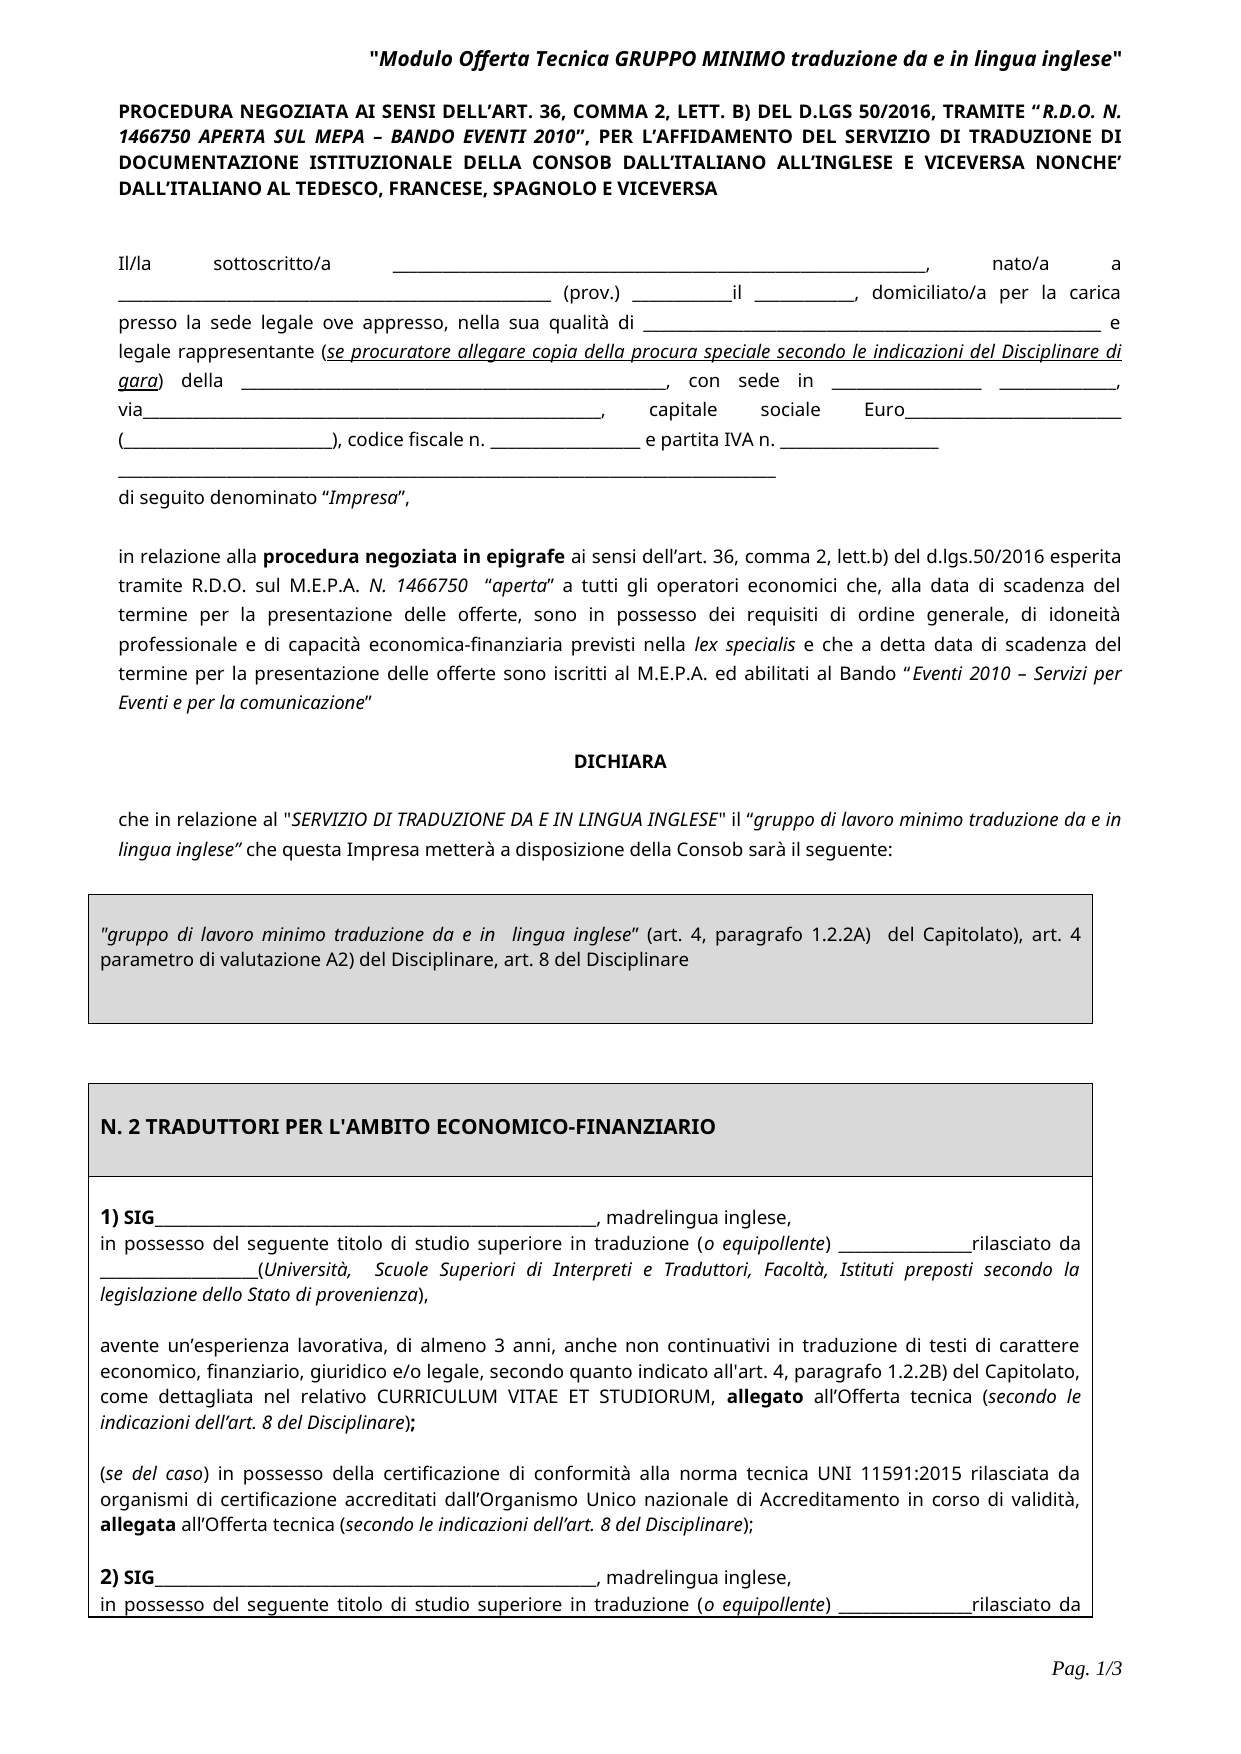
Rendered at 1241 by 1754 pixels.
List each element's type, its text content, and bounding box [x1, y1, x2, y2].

text di seguito denominato “Impresa”, [118, 484, 1122, 510]
text _______________________________________________________________________________ [118, 455, 1122, 481]
table_header N. 2 TRADUTTORI PER L'AMBITO ECONOMICO-FINANZIARIO [89, 1084, 1092, 1176]
text in relazione alla procedura negoziata in epigrafe ai sensi dell’art. 36, comma 2, lett.b) del d.lgs.50/2016 esperita tramite R.D.O. sul M.E.P.A. N. 1466750 “aperta” a tutti gli operatori economici che, alla data di scadenza del termine per la presentazione delle offerte, sono in possesso dei requisiti di ordine generale, di idoneità professionale e di capacità economica-finanziaria previsti nella lex specialis e che a detta data di scadenza del termine per la presentazione delle offerte sono iscritti al M.E.P.A. ed abilitati al Bando “Eventi 2010 – Servizi per Eventi e per la comunicazione” [118, 543, 1122, 715]
text Il/la sottoscritto/a ________________________________________________________________, nato/a a ____________________________________________________ (prov.) ____________il ____________, domiciliato/a per la carica presso la sede legale ove appresso, nella sua qualità di _______________________________________________________ e legale rappresentante (se procuratore allegare copia della procura speciale secondo le indicazioni del Disciplinare di gara) della ___________________________________________________, con sede in __________________ ______________, via_______________________________________________________, capitale sociale Euro__________________________ (_________________________), codice fiscale n. __________________ e partita IVA n. ___________________ [118, 250, 1122, 452]
text DICHIARA [118, 748, 1122, 773]
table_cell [89, 1177, 1092, 1616]
text che in relazione al "SERVIZIO DI TRADUZIONE DA E IN LINGUA INGLESE" il “gruppo di lavoro minimo traduzione da e in lingua inglese” che questa Impresa metterà a disposizione della Consob sarà il seguente: [118, 807, 1122, 861]
text "Modulo Offerta Tecnica GRUPPO MINIMO traduzione da e in lingua inglese" [118, 44, 1122, 73]
table_header "gruppo di lavoro minimo traduzione da e in lingua inglese” (art. 4, paragrafo 1.2.2A) del Capitolato), art. 4 parametro di valutazione A2) del Disciplinare, art. 8 del Disciplinare [89, 895, 1092, 1023]
text PROCEDURA NEGOZIATA AI SENSI DELL’ART. 36, COMMA 2, LETT. B) DEL D.LGS 50/2016, TRAMITE “R.D.O. N. 1466750 APERTA SUL MEPA – BANDO EVENTI 2010”, PER L’AFFIDAMENTO DEL SERVIZIO DI TRADUZIONE DI DOCUMENTAZIONE ISTITUZIONALE DELLA CONSOB DALL’ITALIANO ALL’INGLESE E VICEVERSA NONCHE’ DALL’ITALIANO AL TEDESCO, FRANCESE, SPAGNOLO E VICEVERSA [118, 98, 1122, 200]
